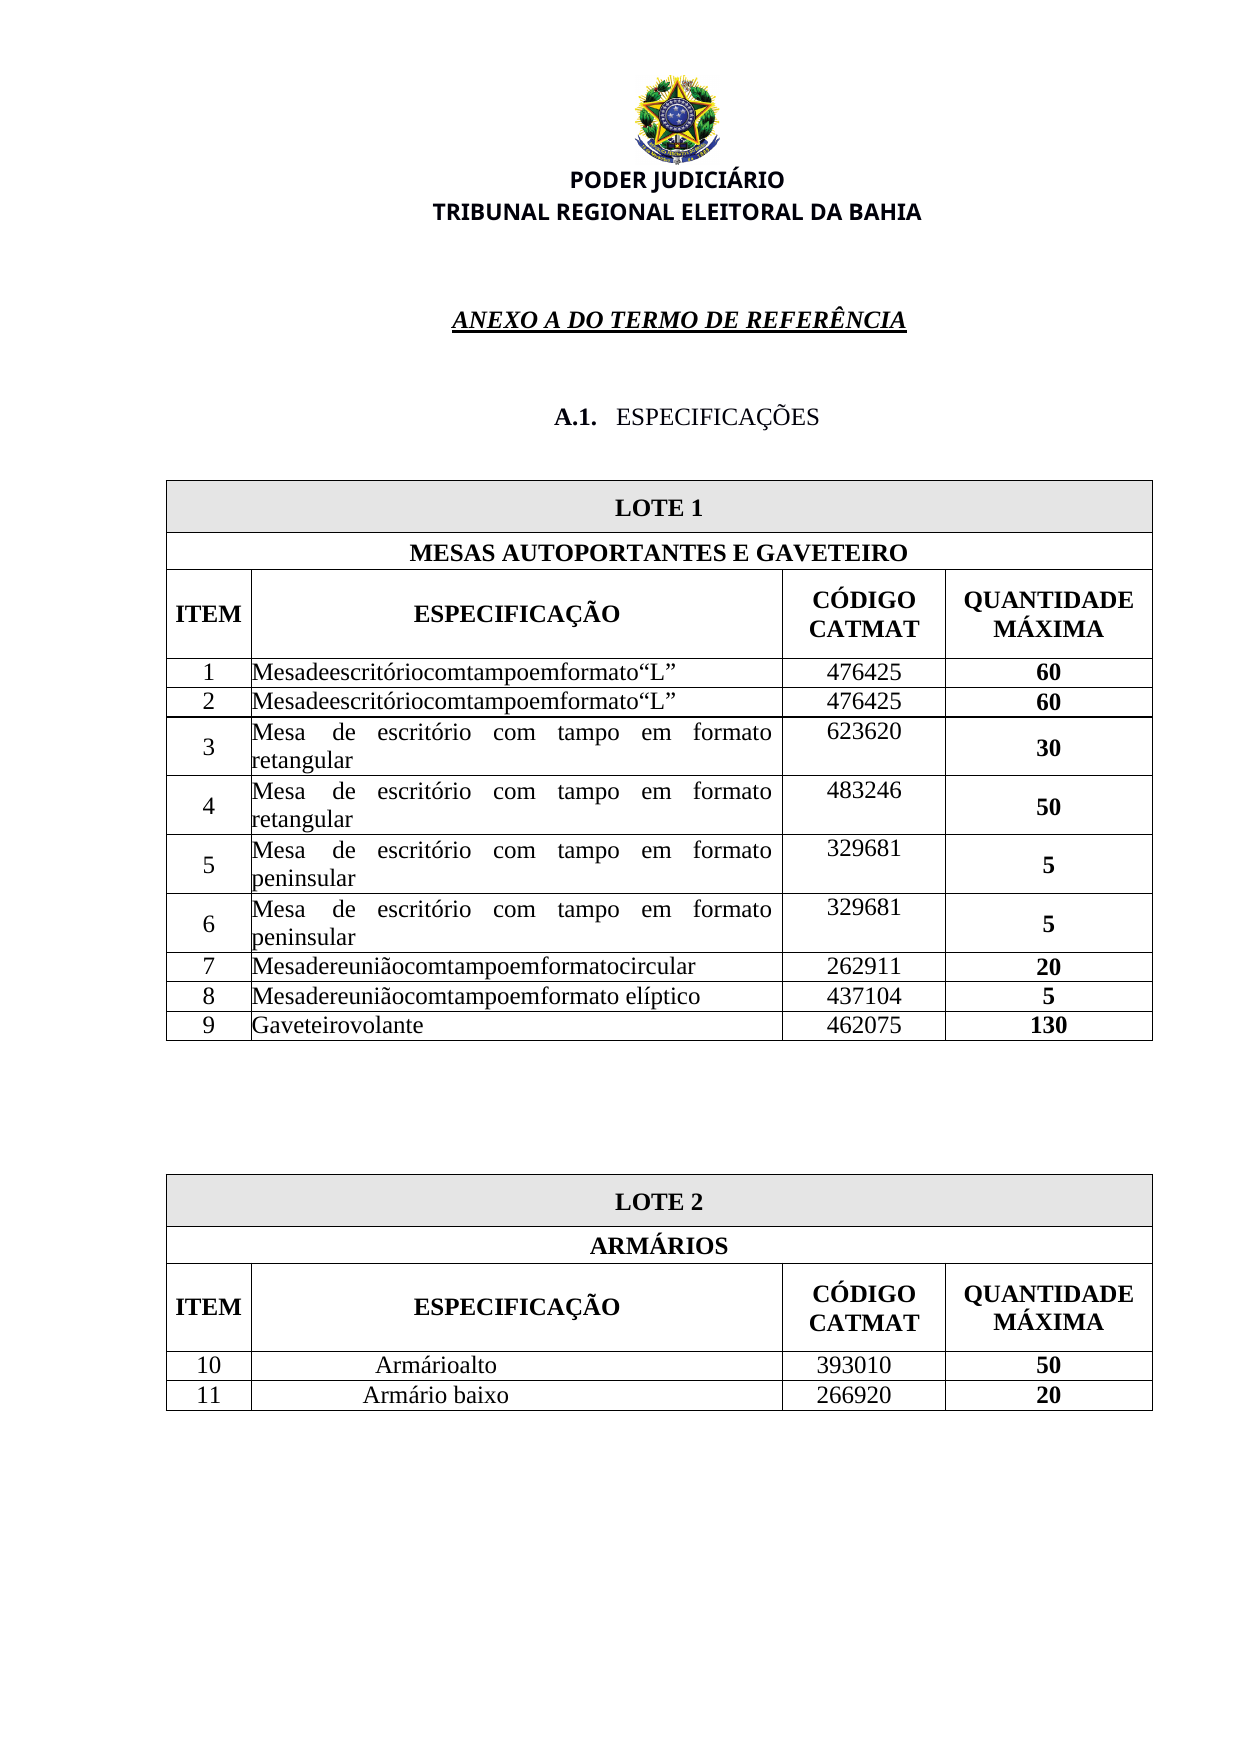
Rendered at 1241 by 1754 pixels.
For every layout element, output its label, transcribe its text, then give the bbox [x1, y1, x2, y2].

table_cell 2 [167, 688, 251, 716]
table_cell 3 [167, 718, 251, 775]
table_cell 6 [167, 894, 251, 952]
table_cell Armário baixo [252, 1381, 782, 1410]
table_cell Mesadereuniãocomtampoemformato elíptico [252, 982, 782, 1011]
table_cell 5 [946, 835, 1152, 893]
table_cell Mesadeescritóriocomtampoemformato“L” [252, 659, 782, 687]
table_cell 7 [167, 953, 251, 981]
table_cell Mesa de escritório com tampo em formato peninsular [252, 835, 782, 893]
table_cell 50 [946, 1352, 1152, 1380]
table_cell 623620 [783, 718, 945, 775]
table_header LOTE 1 [167, 481, 1152, 532]
table_cell 329681 [783, 835, 945, 893]
table_cell 476425 [783, 688, 945, 716]
table_cell 60 [946, 659, 1152, 687]
table_cell 20 [946, 953, 1152, 981]
table_cell 393010 [783, 1352, 945, 1380]
table_cell MESAS AUTOPORTANTES E GAVETEIRO [167, 533, 1152, 569]
table_cell 60 [946, 688, 1152, 716]
table_cell 10 [167, 1352, 251, 1380]
table_cell 11 [167, 1381, 251, 1410]
table_cell 1 [167, 659, 251, 687]
table_cell Mesadeescritóriocomtampoemformato“L” [252, 688, 782, 716]
table_cell 5 [946, 982, 1152, 1011]
table_cell ESPECIFICAÇÃO [252, 1264, 782, 1351]
table_cell 30 [946, 718, 1152, 775]
table_cell CÓDIGO CATMAT [783, 1264, 945, 1351]
table_cell Gaveteirovolante [252, 1012, 782, 1040]
table_cell 329681 [783, 894, 945, 952]
table_cell 437104 [783, 982, 945, 1011]
table_cell ITEM [167, 570, 251, 657]
table_cell Mesa de escritório com tampo em formato peninsular [252, 894, 782, 952]
table_cell Mesadereuniãocomtampoemformatocircular [252, 953, 782, 981]
table_cell 476425 [783, 659, 945, 687]
table_cell Mesa de escritório com tampo em formato retangular [252, 776, 782, 834]
table_cell 130 [946, 1012, 1152, 1040]
table_cell 4 [167, 776, 251, 834]
table_cell 50 [946, 776, 1152, 834]
table_cell ITEM [167, 1264, 251, 1351]
subtitle ESPECIFICAÇÕES [165, 402, 1209, 430]
table_cell 8 [167, 982, 251, 1011]
table_cell CÓDIGO CATMAT [783, 570, 945, 657]
table_cell QUANTIDADE MÁXIMA [946, 570, 1152, 657]
table_header LOTE 2 [167, 1175, 1152, 1226]
table_cell 5 [167, 835, 251, 893]
table_cell QUANTIDADE MÁXIMA [946, 1264, 1152, 1351]
text ANEXO A DO TERMO DE REFERÊNCIA [150, 305, 1209, 334]
table_cell 262911 [783, 953, 945, 981]
table_cell 5 [946, 894, 1152, 952]
table_cell ARMÁRIOS [167, 1227, 1152, 1262]
table_cell 462075 [783, 1012, 945, 1040]
table_cell 20 [946, 1381, 1152, 1410]
table_cell 483246 [783, 776, 945, 834]
table_cell 266920 [783, 1381, 945, 1410]
table_cell Armárioalto [252, 1352, 782, 1380]
table_cell Mesa de escritório com tampo em formato retangular [252, 718, 782, 775]
table_cell 9 [167, 1012, 251, 1040]
table_cell ESPECIFICAÇÃO [252, 570, 782, 657]
